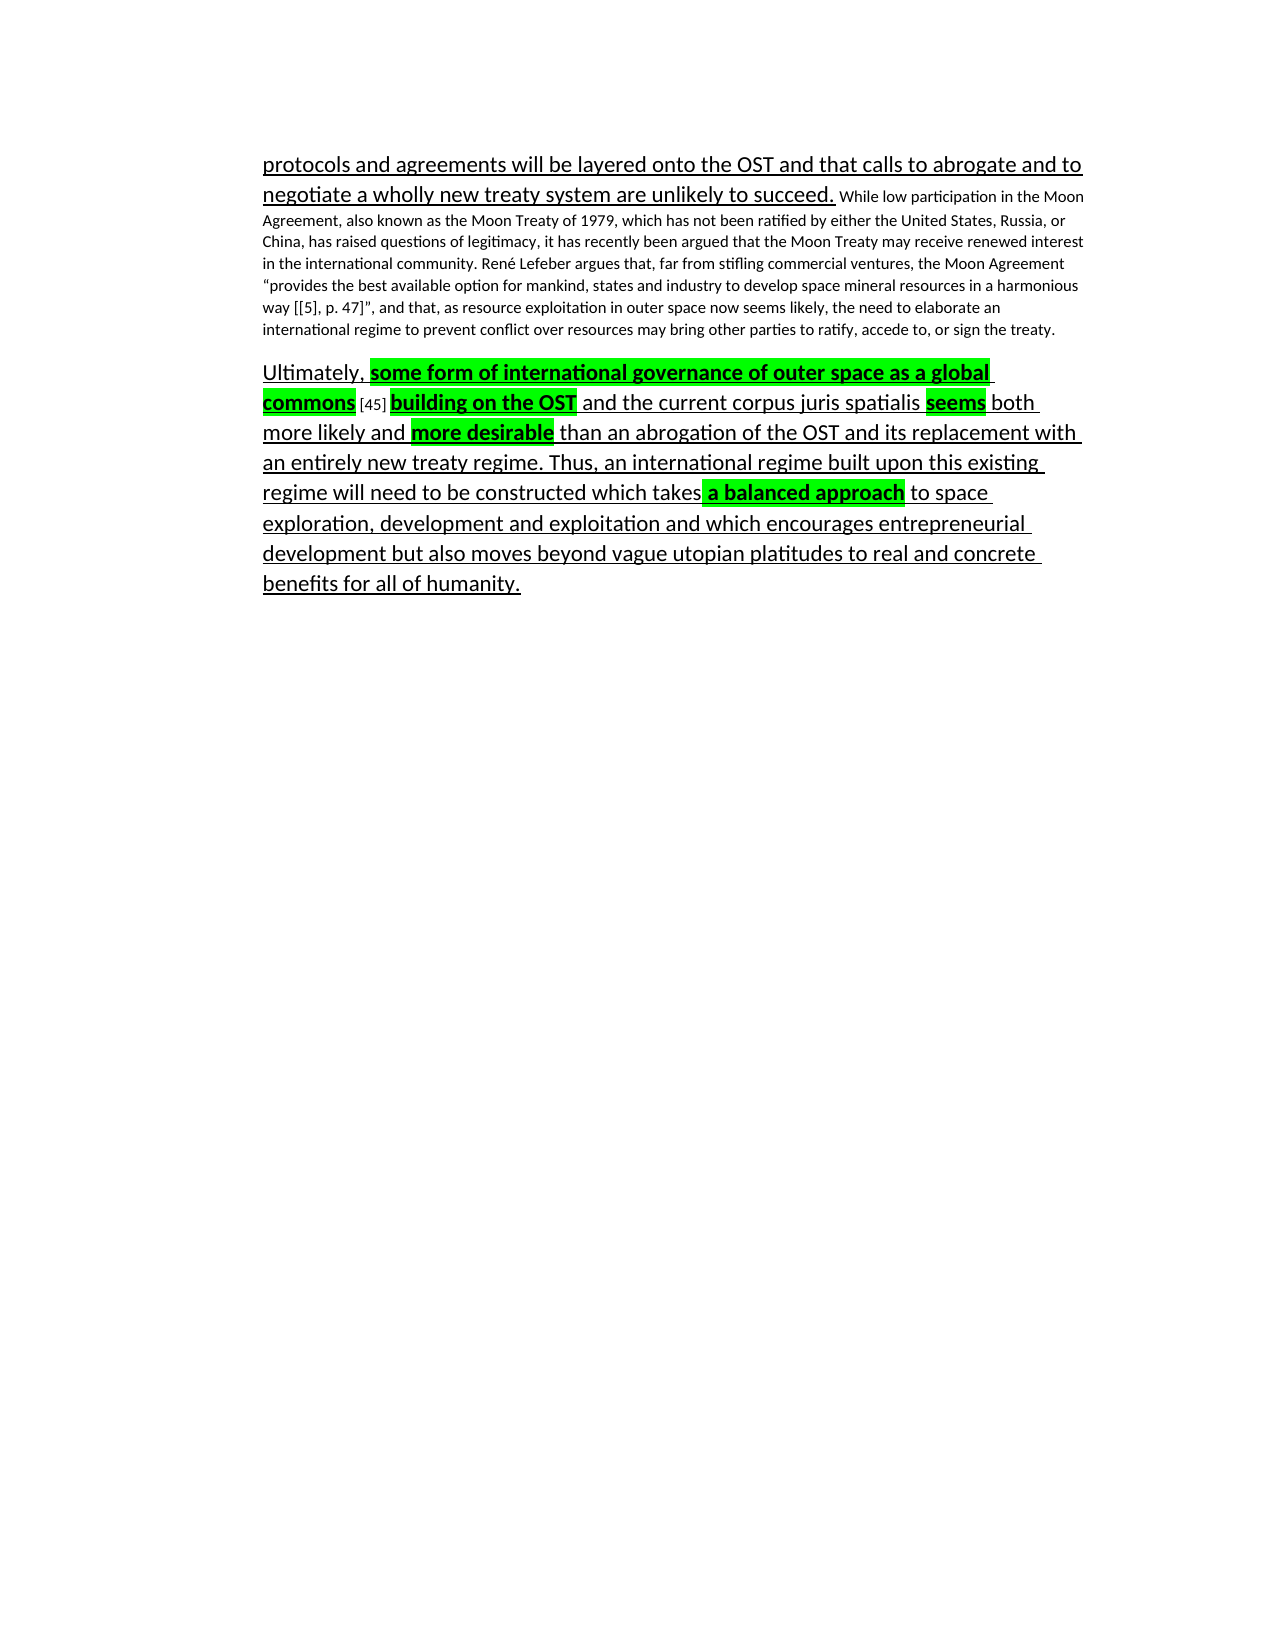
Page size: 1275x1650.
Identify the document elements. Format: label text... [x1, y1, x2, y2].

text Ultimately, some form of international governance of outer space as a global commons [45] building on the OST and the current corpus juris spatialis seems both more likely and more desirable than an abrogation of the OST and its replacement with an entirely new treaty regime. Thus, an international regime built upon this existing regime will need to be constructed which takes a balanced approach to space exploration, development and exploitation and which encourages entrepreneurial development but also moves beyond vague utopian platitudes to real and concrete benefits for all of humanity. [262, 358, 1087, 597]
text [262, 150, 1087, 339]
